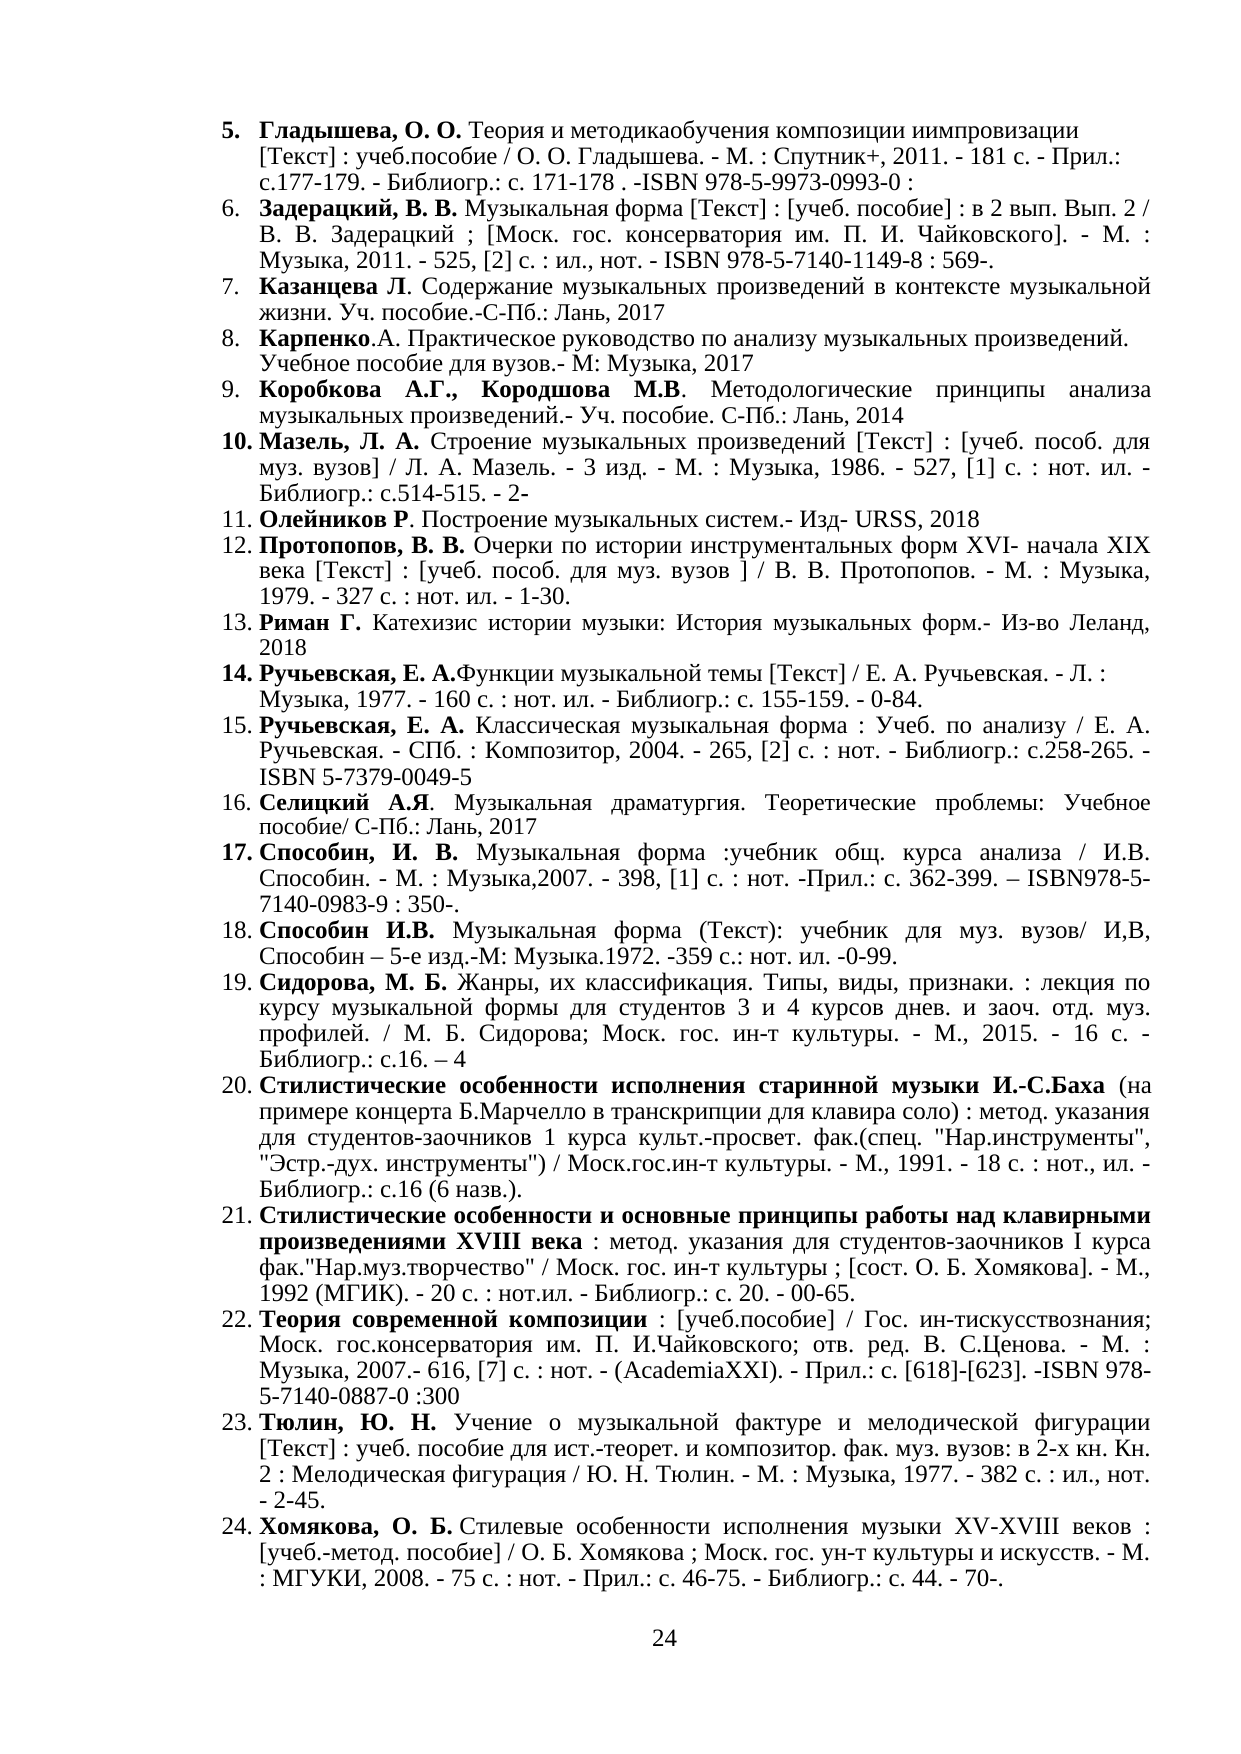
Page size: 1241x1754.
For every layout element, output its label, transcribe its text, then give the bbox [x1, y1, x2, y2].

list Тюлин, Ю. Н. Учение о музыкальной фактуре и мелодической фигурации [Текст] : учеб. пособие для ист.-теорет. и композитор. фак. муз. вузов: в 2-х кн. Кн. 2 : Мелодическая фигурация / Ю. Н. Тюлин. - М. : Музыка, 1977. - 382 с. : ил., нот. - 2-45. [221, 1410, 1152, 1514]
list Ручьевская, Е. А.Функции музыкальной темы [Текст] / Е. А. Ручьевская. - Л. : Музыка, 1977. - 160 с. : нот. ил. - Библиогр.: с. 155-159. - 0-84. [221, 661, 1152, 713]
list Стилистические особенности исполнения старинной музыки И.-С.Баха (на примере концерта Б.Марчелло в транскрипции для клавира соло) : метод. указания для студентов-заочников 1 курса культ.-просвет. фак.(спец. "Нар.инструменты", "Эстр.-дух. инструменты") / Моск.гос.ин-т культуры. - М., 1991. - 18 с. : нот., ил. - Библиогр.: с.16 (6 назв.). [221, 1073, 1152, 1203]
list Ручьевская, Е. А. Классическая музыкальная форма : Учеб. по анализу / Е. А. Ручьевская. - СПб. : Композитор, 2004. - 265, [2] с. : нот. - Библиогр.: с.258-265. - ISBN 5-7379-0049-5 [221, 713, 1152, 790]
list Сидорова, М. Б. Жанры, их классификация. Типы, виды, признаки. : лекция по курсу музыкальной формы для студентов 3 и 4 курсов днев. и заоч. отд. муз. профилей. / М. Б. Сидорова; Моск. гос. ин-т культуры. - М., 2015. - 16 с. - Библиогр.: с.16. – 4 [221, 969, 1152, 1073]
list Способин, И. В. Музыкальная форма :учебник общ. курса анализа / И.В. Способин. - М. : Музыка,2007. - 398, [1] с. : нот. -Прил.: с. 362-399. – ISBN978-5-7140-0983-9 : 350-. [221, 840, 1152, 918]
list Казанцева Л. Содержание музыкальных произведений в контексте музыкальной жизни. Уч. пособие.-С-Пб.: Лань, 2017 [221, 273, 1152, 325]
list Селицкий А.Я. Музыкальная драматургия. Теоретические проблемы: Учебное пособие/ С-Пб.: Лань, 2017 [221, 790, 1152, 840]
list Карпенко.А. Практическое руководство по анализу музыкальных произведений. Учебное пособие для вузов.- М: Музыка, 2017 [221, 325, 1152, 377]
list Теория современной композиции : [учеб.пособие] / Гос. ин-тискусствознания; Моск. гос.консерватория им. П. И.Чайковского; отв. ред. В. С.Ценова. - М. : Музыка, 2007.- 616, [7] с. : нот. - (AcademiaXXI). - Прил.: с. [618]-[623]. -ISBN 978-5-7140-0887-0 :300 [221, 1306, 1152, 1410]
list Протопопов, В. В. Очерки по истории инструментальных форм XVI- начала XIX века [Текст] : [учеб. пособ. для муз. вузов ] / В. В. Протопопов. - М. : Музыка, 1979. - 327 с. : нот. ил. - 1-30. [221, 532, 1152, 610]
list Способин И.В. Музыкальная форма (Текст): учебник для муз. вузов/ И,В, Способин – 5-е изд.-М: Музыка.1972. -359 с.: нот. ил. -0-99. [221, 918, 1152, 969]
list Стилистические особенности и основные принципы работы над клавирными произведениями ХVIII века : метод. указания для студентов-заочников I курса фак."Нар.муз.творчество" / Моск. гос. ин-т культуры ; [сост. О. Б. Хомякова]. - М., 1992 (МГИК). - 20 с. : нот.ил. - Библиогр.: с. 20. - 00-65. [221, 1203, 1152, 1306]
list Риман Г. Катехизис истории музыки: История музыкальных форм.- Из-во Леланд, 2018 [221, 610, 1152, 661]
list Олейников Р. Построение музыкальных систем.- Изд- URSS, 2018 [221, 507, 1152, 532]
list Гладышева, О. О. Теория и методикаобучения композиции иимпровизации [Текст] : учеб.пособие / О. О. Гладышева. - М. : Спутник+, 2011. - 181 с. - Прил.: с.177-179. - Библиогр.: с. 171-178 . -ISBN 978-5-9973-0993-0 : [221, 118, 1152, 196]
list Мазель, Л. А. Строение музыкальных произведений [Текст] : [учеб. пособ. для муз. вузов] / Л. А. Мазель. - 3 изд. - М. : Музыка, 1986. - 527, [1] с. : нот. ил. - Библиогр.: с.514-515. - 2- [221, 429, 1152, 507]
list Задерацкий, В. В. Музыкальная форма [Текст] : [учеб. пособие] : в 2 вып. Вып. 2 / В. В. Задерацкий ; [Моск. гос. консерватория им. П. И. Чайковского]. - М. : Музыка, 2011. - 525, [2] с. : ил., нот. - ISBN 978-5-7140-1149-8 : 569-. [221, 196, 1152, 273]
list Коробкова А.Г., Кородшова М.В. Методологические принципы анализа музыкальных произведений.- Уч. пособие. С-Пб.: Лань, 2014 [221, 377, 1152, 429]
list Хомякова, О. Б. Стилевые особенности исполнения музыки XV-XVIII веков : [учеб.-метод. пособие] / О. Б. Хомякова ; Моск. гос. ун-т культуры и искусств. - М. : МГУКИ, 2008. - 75 с. : нот. - Прил.: с. 46-75. - Библиогр.: с. 44. - 70-. [221, 1514, 1152, 1591]
